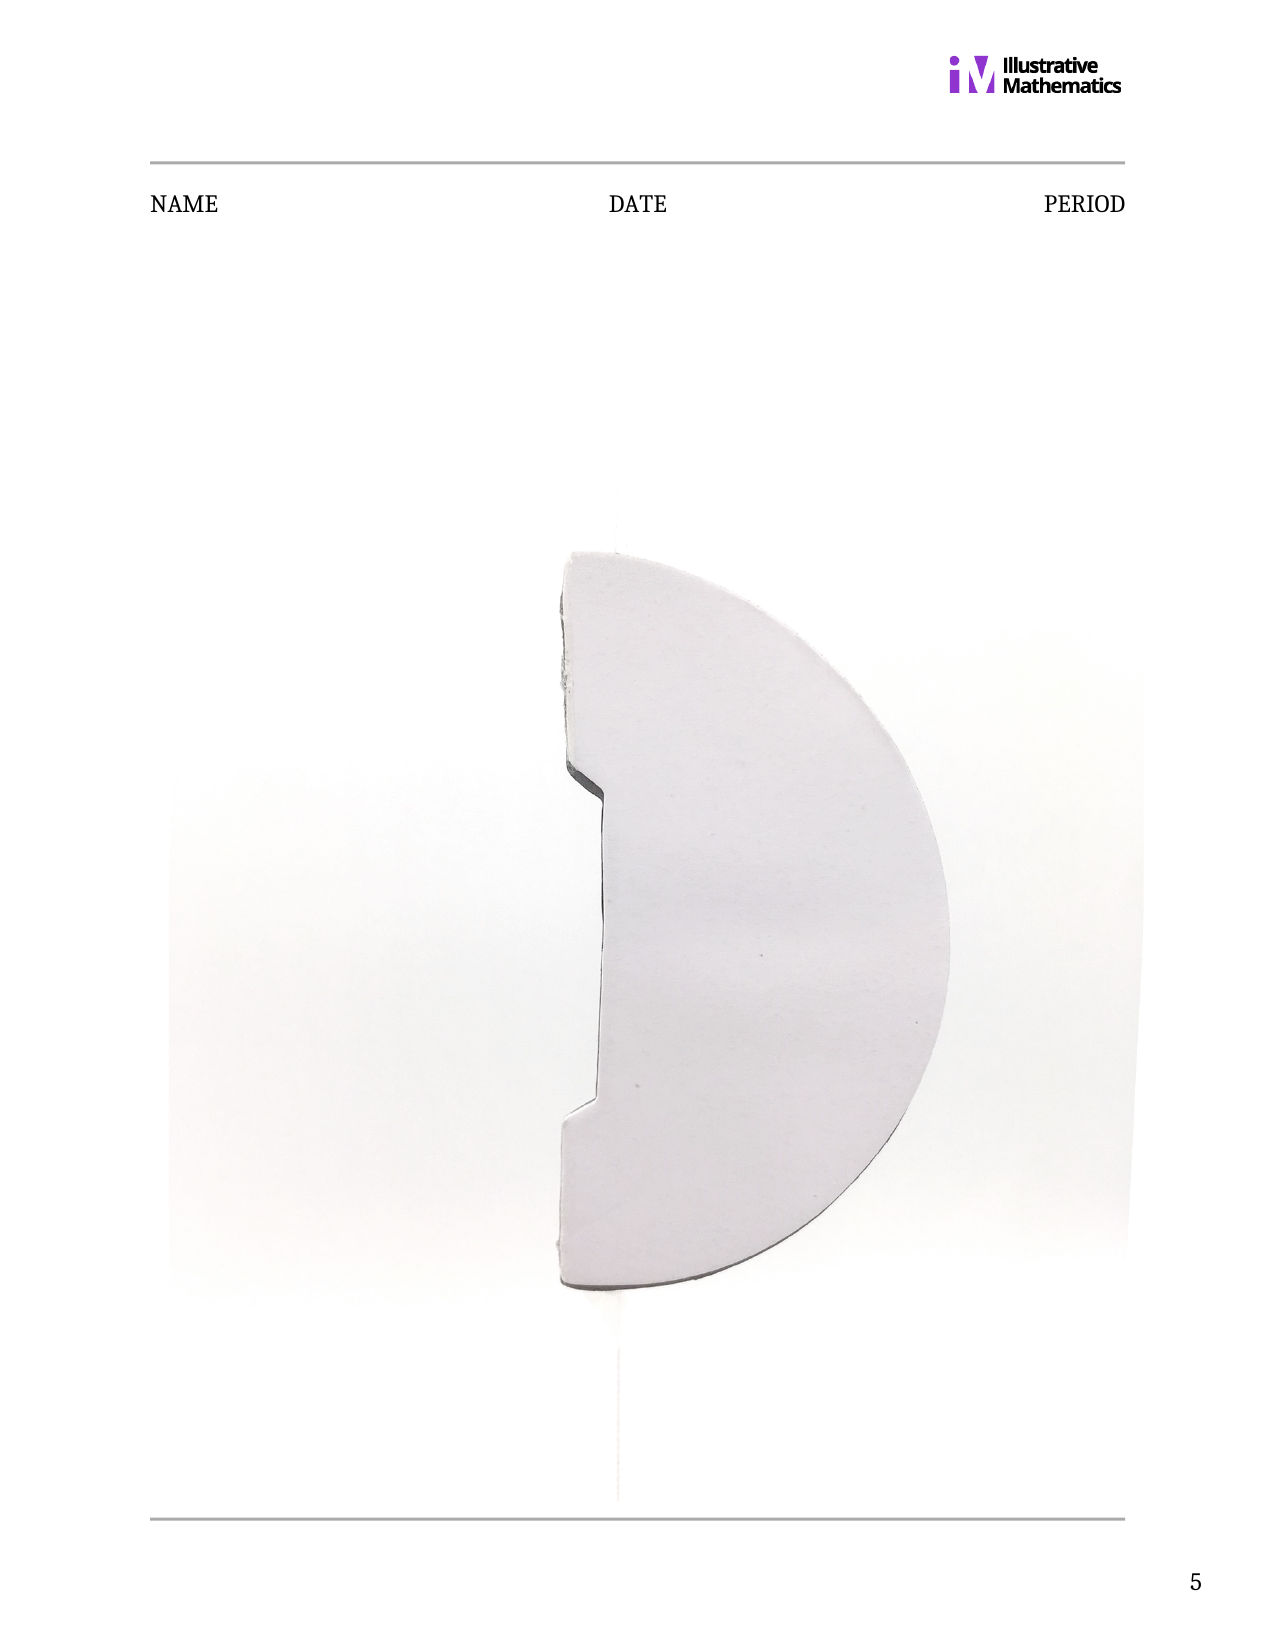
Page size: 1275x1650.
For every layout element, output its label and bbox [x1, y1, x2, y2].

picture [949, 55, 1121, 93]
picture [168, 247, 1144, 1501]
